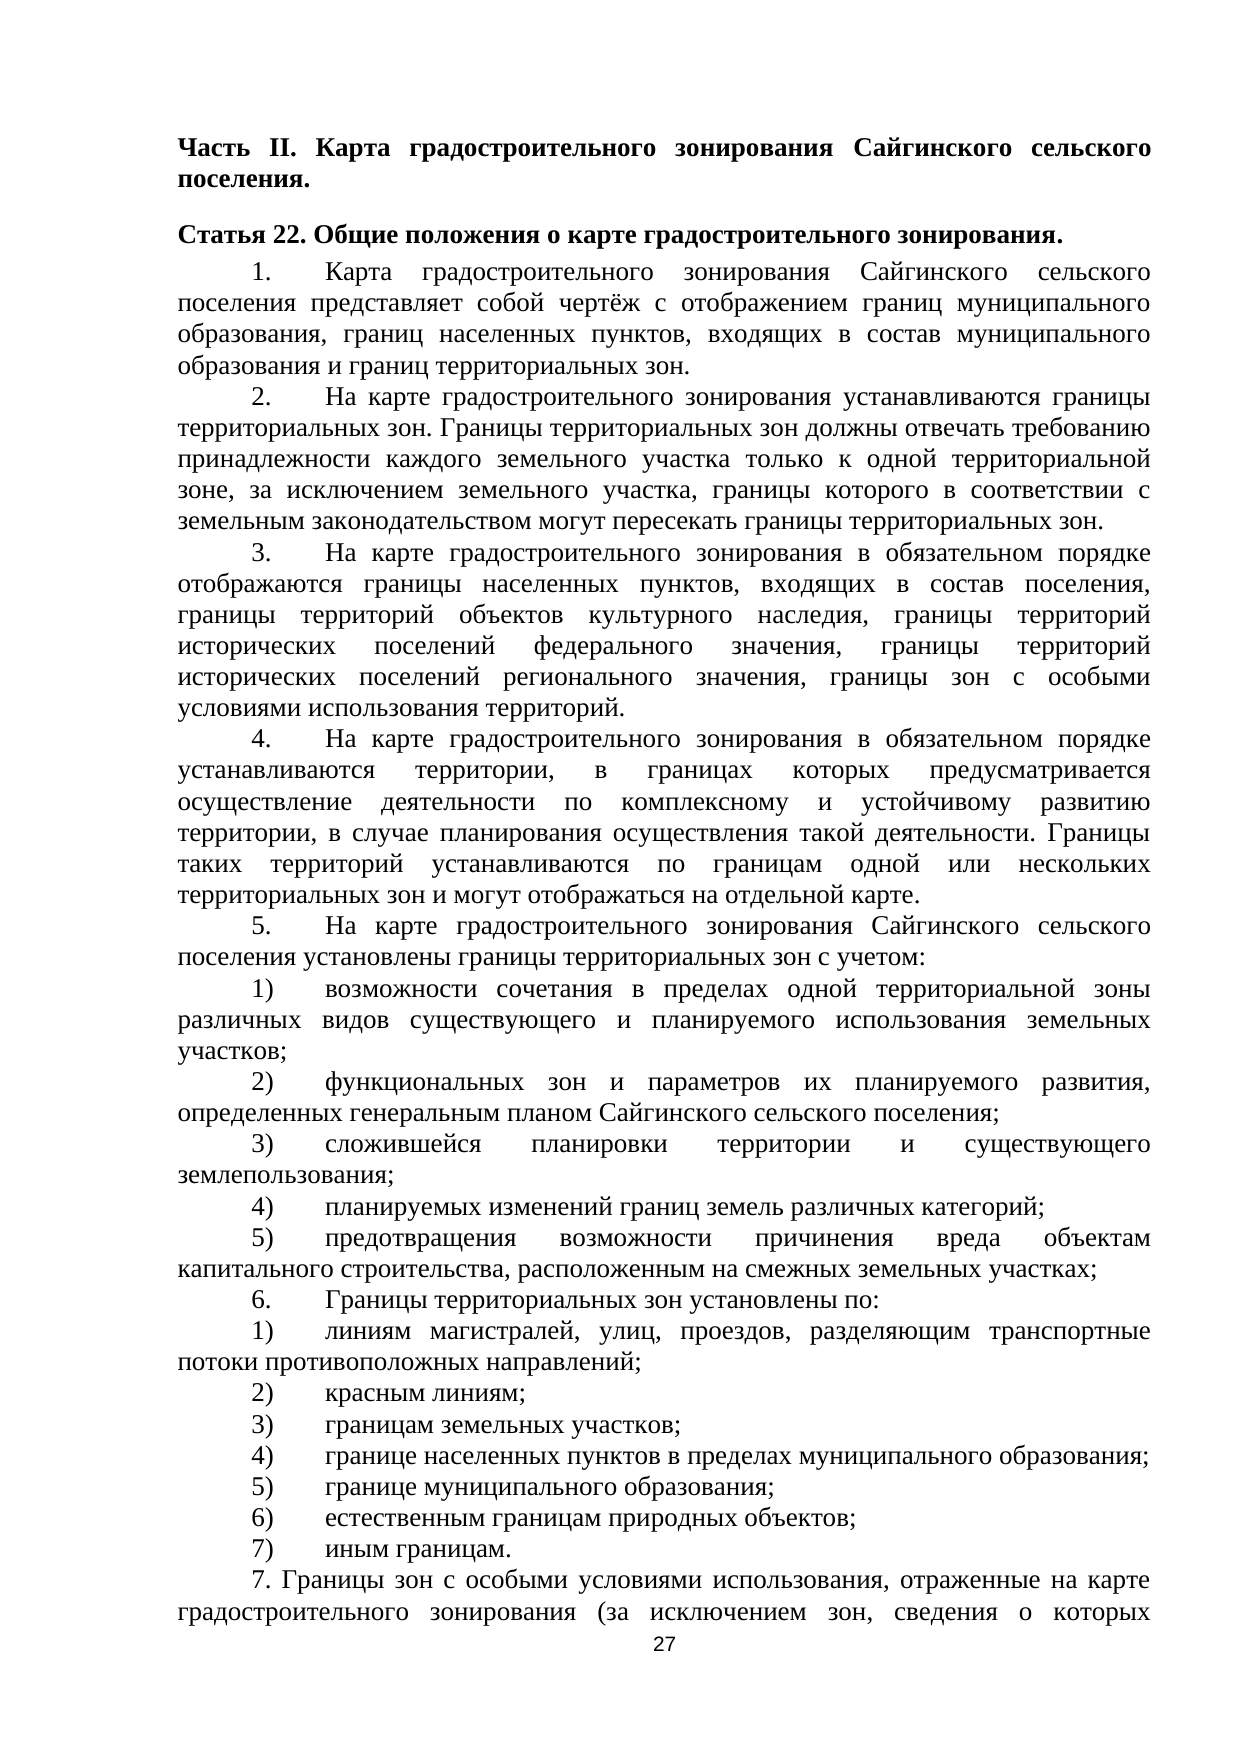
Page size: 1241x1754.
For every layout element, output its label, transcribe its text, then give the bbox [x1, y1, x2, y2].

subtitle Часть II. Карта градостроительного зонирования Сайгинского сельского поселения. [177, 131, 1152, 193]
subtitle Статья 22. Общие положения о карте градостроительного зонирования. [177, 218, 1152, 249]
text 4) планируемых изменений границ земель различных категорий; [177, 1190, 1152, 1221]
text 3) сложившейся планировки территории и существующего землепользования; [177, 1127, 1152, 1190]
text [177, 1563, 1152, 1626]
text 1) линиям магистралей, улиц, проездов, разделяющим транспортные потоки противоположных направлений; [177, 1314, 1152, 1377]
text 7) иным границам. [177, 1532, 1152, 1563]
list На карте градостроительного зонирования Сайгинского сельского поселения установлены границы территориальных зон с учетом: [177, 909, 1152, 972]
text 6) естественным границам природных объектов; [177, 1501, 1152, 1532]
list На карте градостроительного зонирования в обязательном порядке устанавливаются территории, в границах которых предусматривается осуществление деятельности по комплексному и устойчивому развитию территории, в случае планирования осуществления такой деятельности. Границы таких территорий устанавливаются по границам одной или нескольких территориальных зон и могут отображаться на отдельной карте. [177, 722, 1152, 909]
list Карта градостроительного зонирования Сайгинского сельского поселения представляет собой чертёж с отображением границ муниципального образования, границ населенных пунктов, входящих в состав муниципального образования и границ территориальных зон. [177, 255, 1152, 380]
text 2) функциональных зон и параметров их планируемого развития, определенных генеральным планом Сайгинского сельского поселения; [177, 1065, 1152, 1127]
text 1) возможности сочетания в пределах одной территориальной зоны различных видов существующего и планируемого использования земельных участков; [177, 972, 1152, 1065]
list На карте градостроительного зонирования в обязательном порядке отображаются границы населенных пунктов, входящих в состав поселения, границы территорий объектов культурного наследия, границы территорий исторических поселений федерального значения, границы территорий исторических поселений регионального значения, границы зон с особыми условиями использования территорий. [177, 536, 1152, 722]
text 4) границе населенных пунктов в пределах муниципального образования; [177, 1439, 1152, 1470]
text 5) предотвращения возможности причинения вреда объектам капитального строительства, расположенным на смежных земельных участках; [177, 1221, 1152, 1283]
list Границы территориальных зон установлены по: [177, 1283, 1152, 1314]
list На карте градостроительного зонирования устанавливаются границы территориальных зон. Границы территориальных зон должны отвечать требованию принадлежности каждого земельного участка только к одной территориальной зоне, за исключением земельного участка, границы которого в соответствии с земельным законодательством могут пересекать границы территориальных зон. [177, 380, 1152, 536]
text 3) границам земельных участков; [177, 1408, 1152, 1439]
text 5) границе муниципального образования; [177, 1470, 1152, 1501]
text 2) красным линиям; [177, 1377, 1152, 1408]
